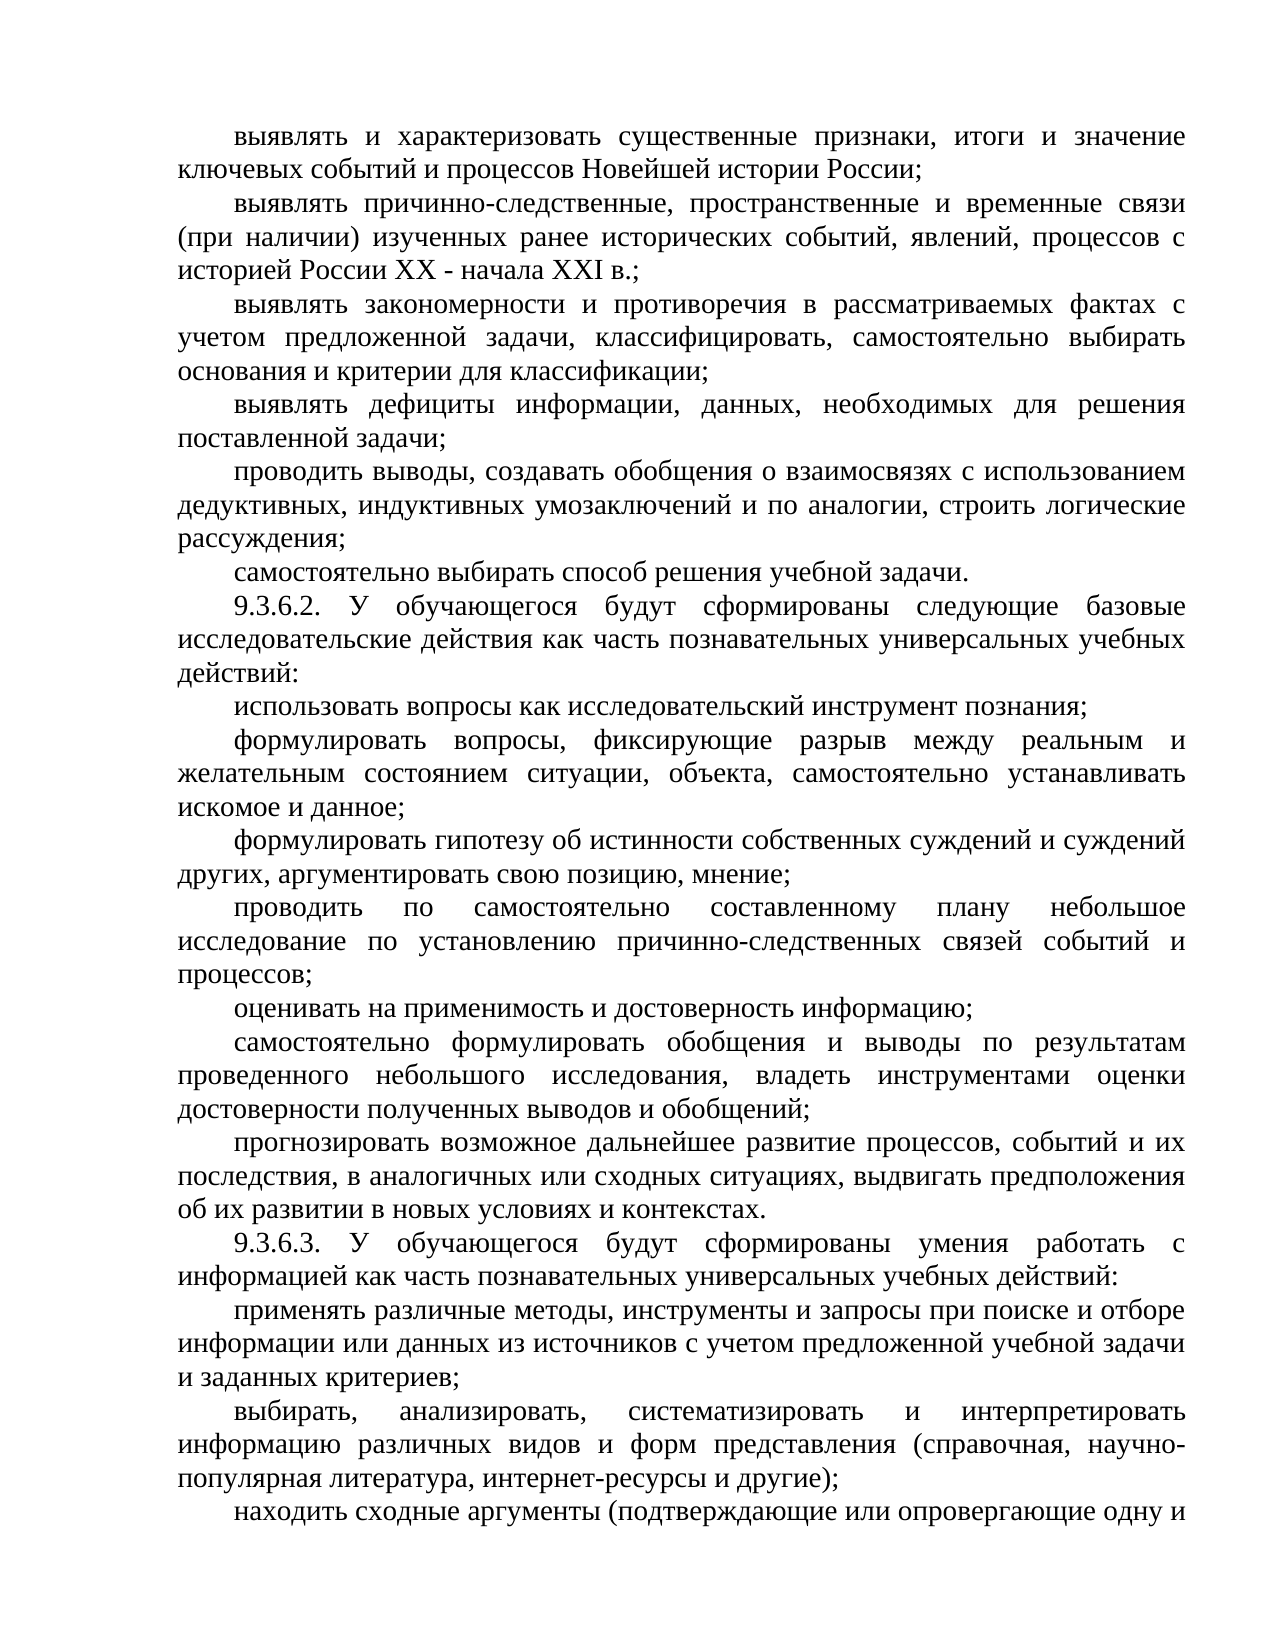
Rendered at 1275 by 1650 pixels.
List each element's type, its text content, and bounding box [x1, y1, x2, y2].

text проводить по самостоятельно составленному плану небольшое исследование по установлению причинно-следственных связей событий и процессов; [177, 889, 1186, 990]
text выявлять и характеризовать существенные признаки, итоги и значение ключевых событий и процессов Новейшей истории России; [177, 118, 1186, 185]
text самостоятельно выбирать способ решения учебной задачи. [177, 554, 1186, 588]
text формулировать гипотезу об истинности собственных суждений и суждений других, аргументировать свою позицию, мнение; [177, 822, 1186, 889]
text 9.3.6.2. У обучающегося будут сформированы следующие базовые исследовательские действия как часть познавательных универсальных учебных действий: [177, 588, 1186, 688]
text выявлять дефициты информации, данных, необходимых для решения поставленной задачи; [177, 386, 1186, 453]
text 9.3.6.3. У обучающегося будут сформированы умения работать с информацией как часть познавательных универсальных учебных действий: [177, 1225, 1186, 1292]
text самостоятельно формулировать обобщения и выводы по результатам проведенного небольшого исследования, владеть инструментами оценки достоверности полученных выводов и обобщений; [177, 1024, 1186, 1124]
text формулировать вопросы, фиксирующие разрыв между реальным и желательным состоянием ситуации, объекта, самостоятельно устанавливать искомое и данное; [177, 722, 1186, 822]
text выбирать, анализировать, систематизировать и интерпретировать информацию различных видов и форм представления (справочная, научно-популярная литература, интернет-ресурсы и другие); [177, 1393, 1186, 1493]
text выявлять причинно-следственные, пространственные и временные связи (при наличии) изученных ранее исторических событий, явлений, процессов с историей России XX - начала XXI в.; [177, 185, 1186, 286]
text использовать вопросы как исследовательский инструмент познания; [177, 688, 1186, 722]
text проводить выводы, создавать обобщения о взаимосвязях с использованием дедуктивных, индуктивных умозаключений и по аналогии, строить логические рассуждения; [177, 453, 1186, 554]
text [177, 1493, 1186, 1527]
text выявлять закономерности и противоречия в рассматриваемых фактах с учетом предложенной задачи, классифицировать, самостоятельно выбирать основания и критерии для классификации; [177, 286, 1186, 386]
text прогнозировать возможное дальнейшее развитие процессов, событий и их последствия, в аналогичных или сходных ситуациях, выдвигать предположения об их развитии в новых условиях и контекстах. [177, 1124, 1186, 1225]
text применять различные методы, инструменты и запросы при поиске и отборе информации или данных из источников с учетом предложенной учебной задачи и заданных критериев; [177, 1292, 1186, 1393]
text оценивать на применимость и достоверность информацию; [177, 990, 1186, 1024]
